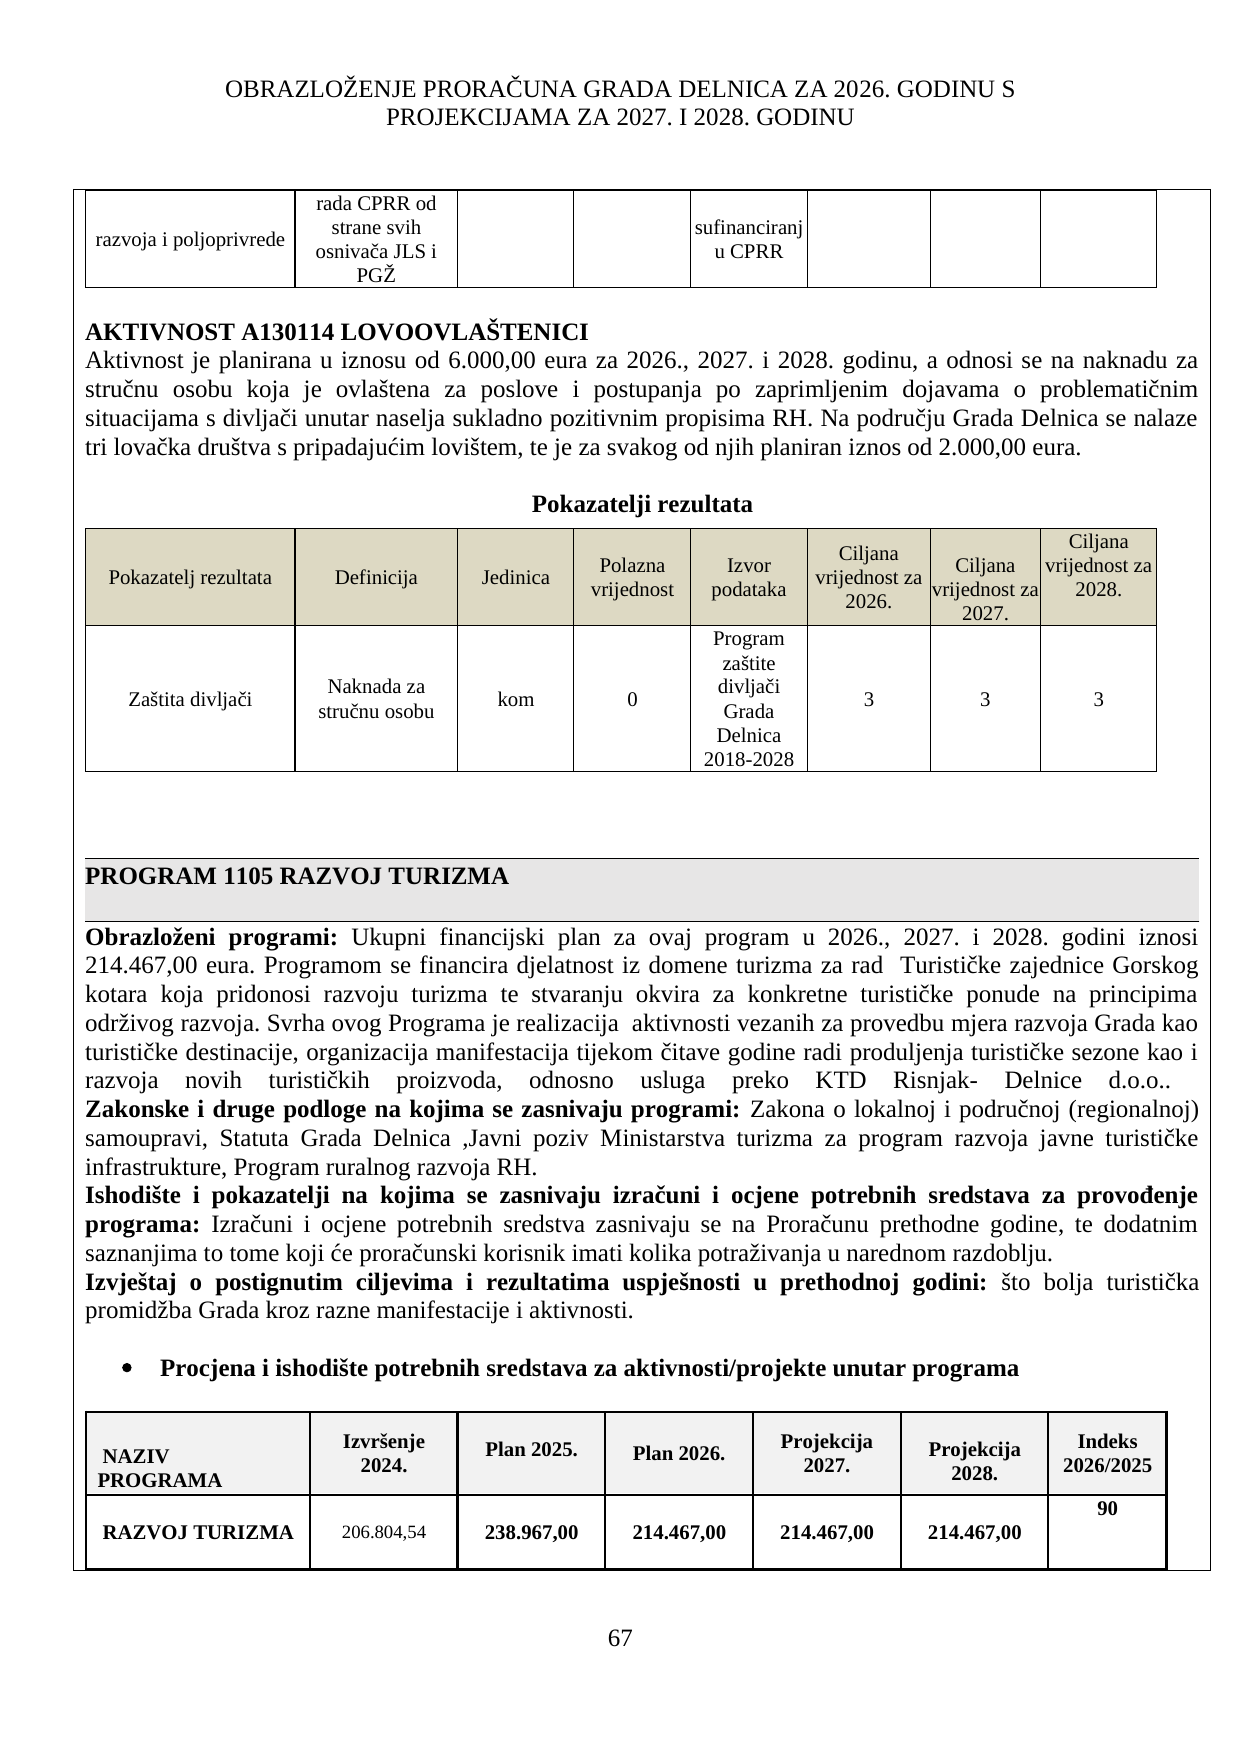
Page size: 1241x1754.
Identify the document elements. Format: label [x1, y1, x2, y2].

table_cell [74, 190, 1210, 1570]
